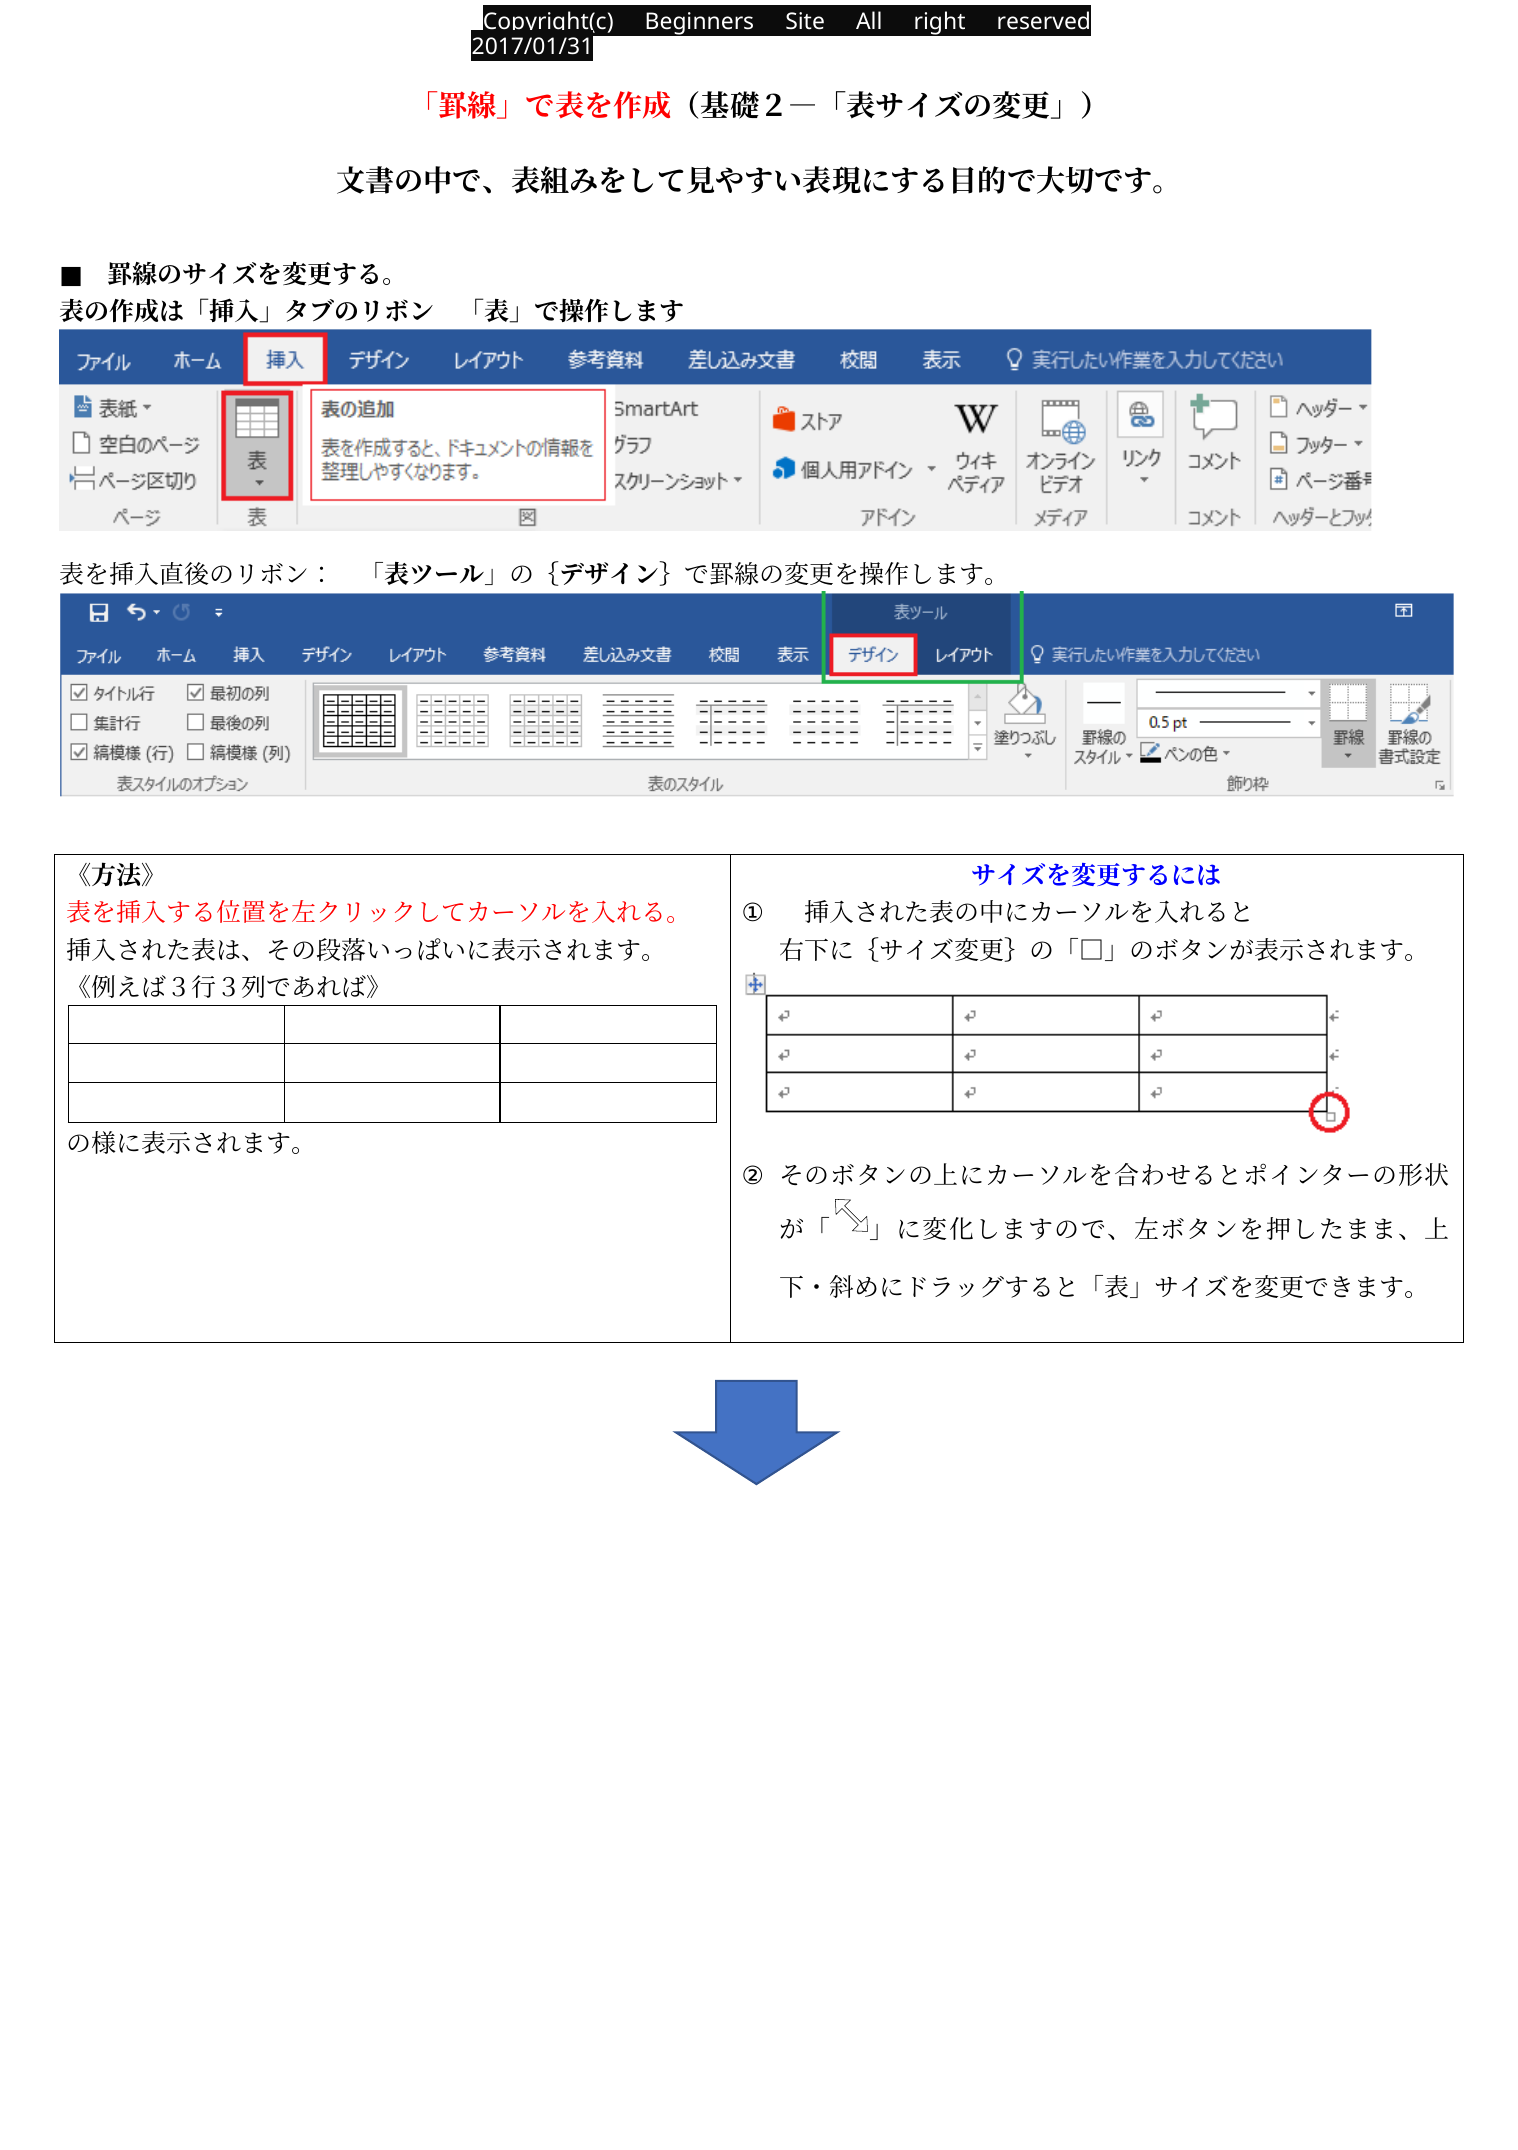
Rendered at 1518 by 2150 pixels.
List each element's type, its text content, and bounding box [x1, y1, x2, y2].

text 文書の中で、表組みをして見やすい表現にする目的で大切です。 [59, 141, 1459, 216]
text 表を挿入直後のリボン： 「表ツール」の｛デザイン｝で罫線の変更を操作します。 [59, 554, 1459, 591]
text 「罫線」で表を作成（基礎２―「表サイズの変更」） [59, 66, 1459, 141]
picture [59, 591, 1459, 799]
text ■ 罫線のサイズを変更する。 [59, 254, 1459, 291]
text 表の作成は「挿入」タブのリボン 「表」で操作します [59, 291, 1459, 329]
picture [741, 967, 1353, 1136]
picture [59, 328, 1372, 531]
table_header 《方法》 表を挿入する位置を左クリックしてカーソルを入れる。 挿入された表は、その段落いっぱいに表示されます。 《例えば３行３列であれば》 の様に表示されます。 [55, 855, 730, 1342]
table_header サイズを変更するには 挿入された表の中にカーソルを入れると 右下に｛サイズ変更｝の「□」のボタンが表示されます。 そのボタンの上にカーソルを合わせるとポインターの形状が「」に変化しますので、左ボタンを押したまま、上下・斜めにドラッグすると「表」サイズを変更できます。 [731, 855, 1463, 1342]
